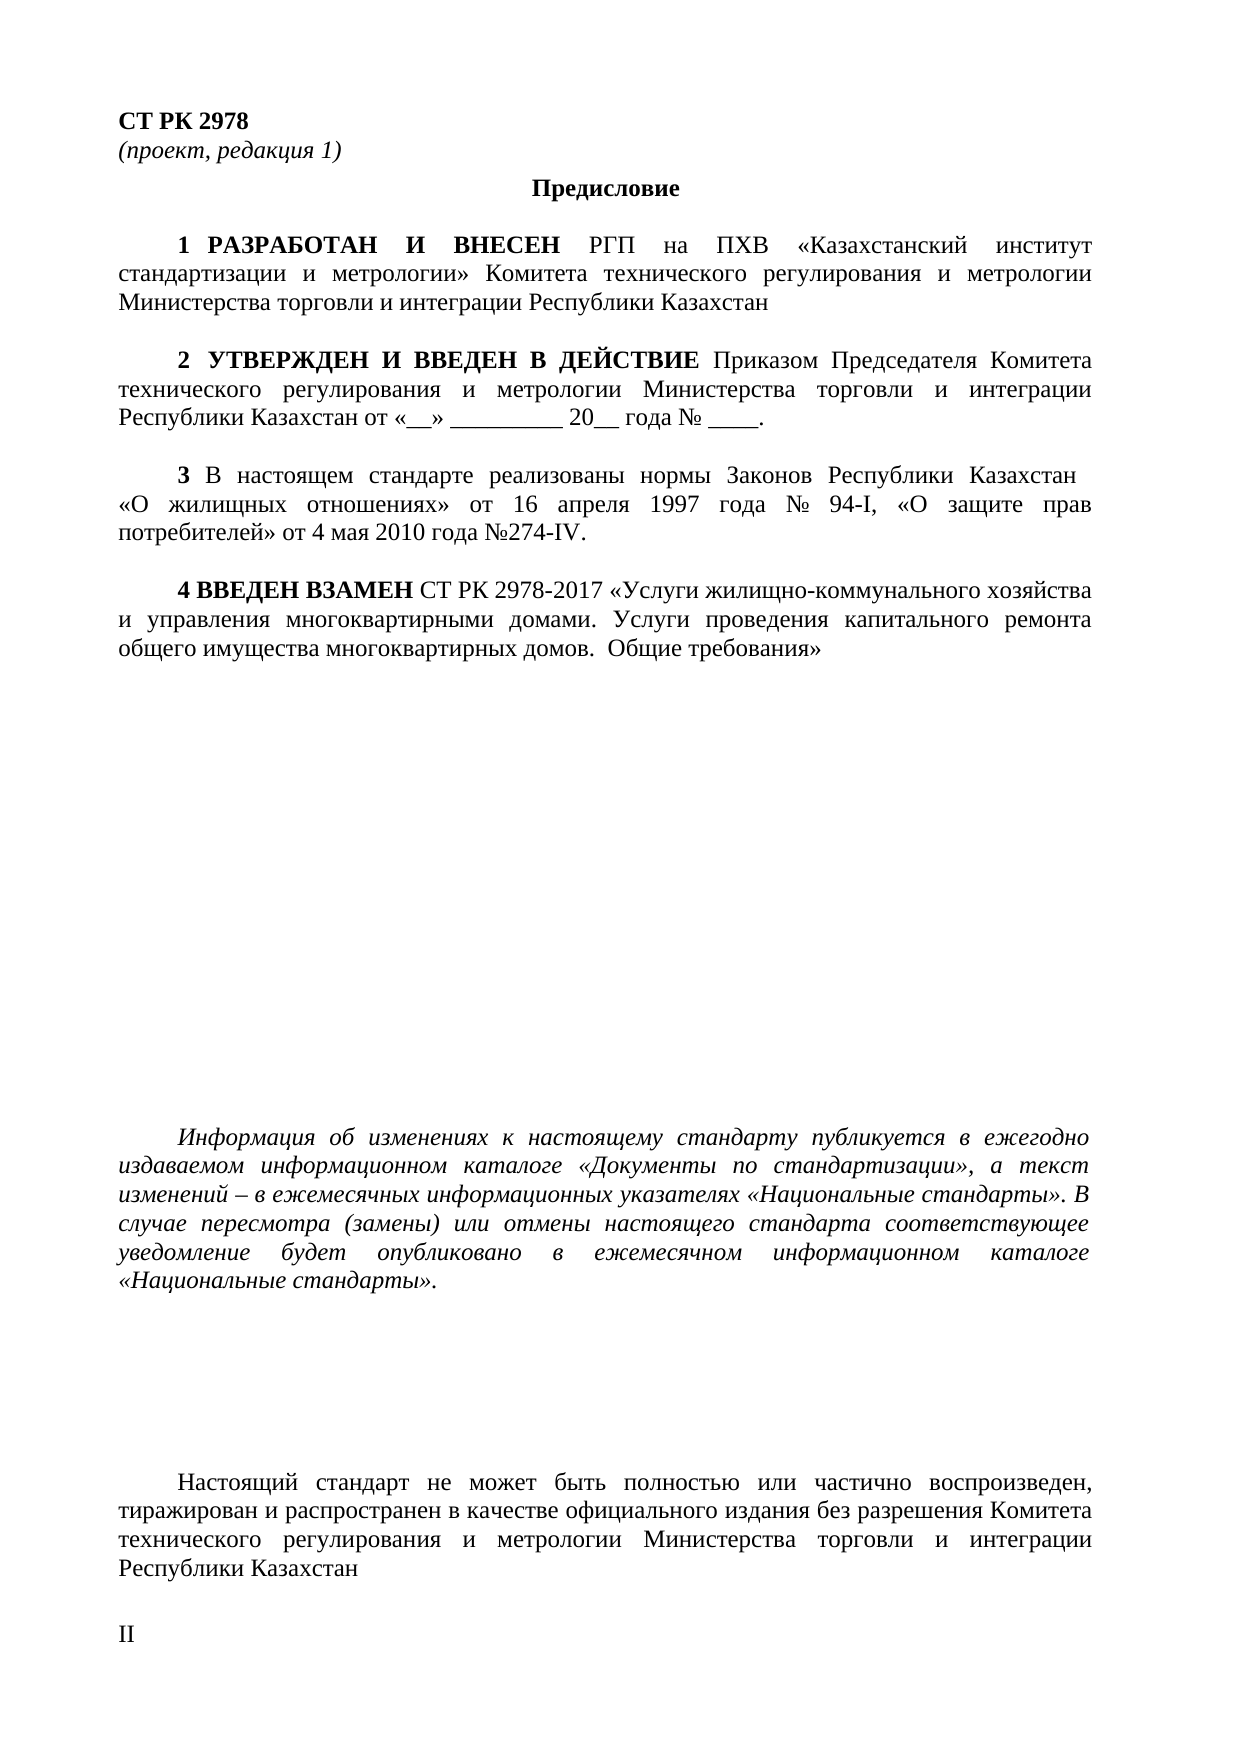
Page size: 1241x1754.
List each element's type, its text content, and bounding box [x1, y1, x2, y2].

text Настоящий стандарт не может быть полностью или частично воспроизведен, тиражирован и распространен в качестве официального издания без разрешения Комитета технического регулирования и метрологии Министерства торговли и интеграции Республики Казахстан [118, 1467, 1093, 1582]
list РАЗРАБОТАН И ВНЕСЕН РГП на ПХВ «Казахстанский институт стандартизации и метрологии» Комитета технического регулирования и метрологии Министерства торговли и интеграции Республики Казахстан [118, 230, 1092, 316]
text 3 В настоящем стандарте реализованы нормы Законов Республики Казахстан «О жилищных отношениях» от 16 апреля 1997 года № 94-I, «О защите прав потребителей» от 4 мая 2010 года №274-IV. [118, 460, 1092, 546]
text 4 ВВЕДЕН ВЗАМЕН СТ РК 2978-2017 «Услуги жилищно-коммунального хозяйства и управления многоквартирными домами. Услуги проведения капитального ремонта общего имущества многоквартирных домов. Общие требования» [118, 575, 1092, 662]
text Предисловие [118, 173, 1093, 202]
list УТВЕРЖДЕН И ВВЕДЕН В ДЕЙСТВИЕ Приказом Председателя Комитета технического регулирования и метрологии Министерства торговли и интеграции Республики Казахстан от «__» _________ 20__ года № ____. [118, 345, 1092, 431]
text Информация об изменениях к настоящему стандарту публикуется в ежегодно издаваемом информационном каталоге «Документы по стандартизации», а текст изменений – в ежемесячных информационных указателях «Национальные стандарты». В случае пересмотра (замены) или отмены настоящего стандарта соответствующее уведомление будет опубликовано в ежемесячном информационном каталоге «Национальные стандарты». [118, 1122, 1092, 1294]
